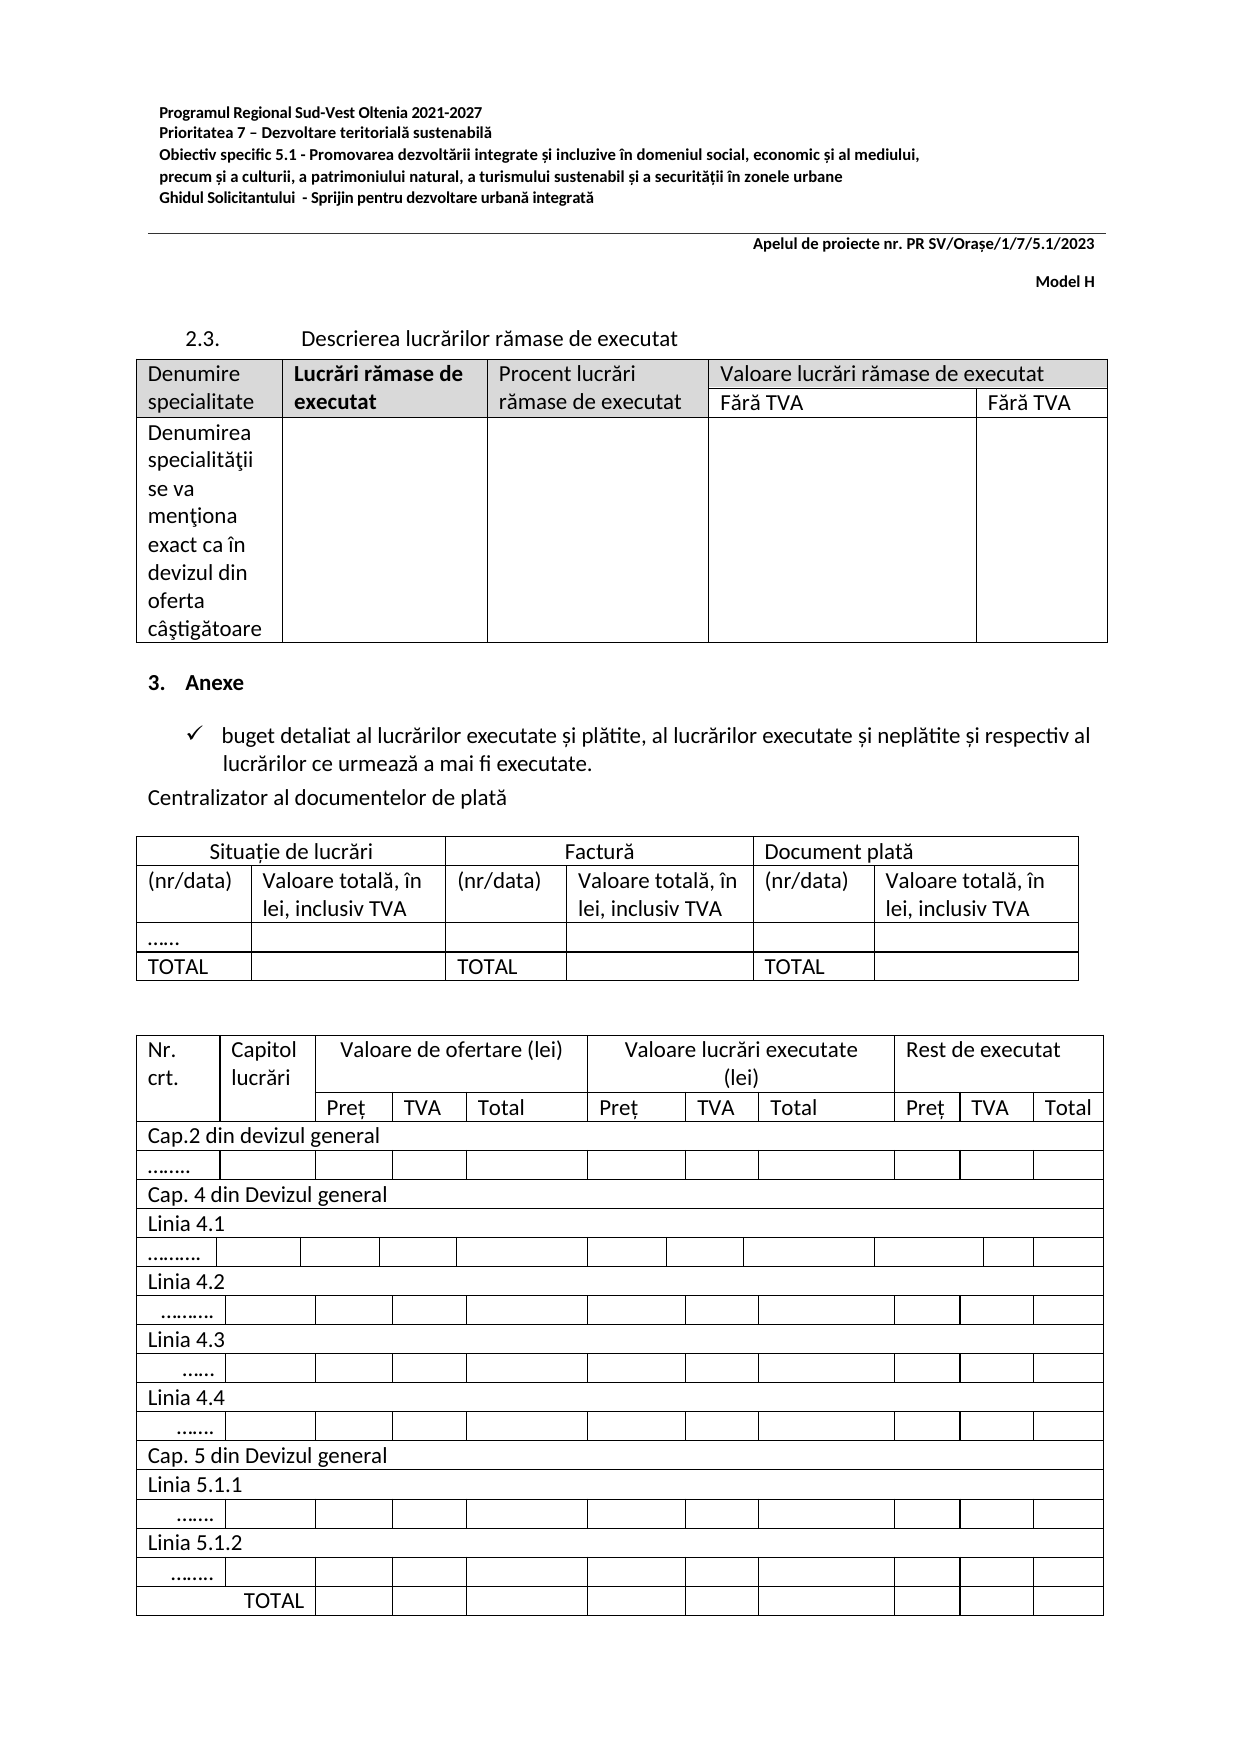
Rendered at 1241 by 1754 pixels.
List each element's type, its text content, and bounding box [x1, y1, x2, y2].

table_cell [467, 1151, 587, 1179]
table_cell TVA [393, 1093, 466, 1121]
table_cell [588, 1500, 685, 1527]
table_cell [316, 1558, 392, 1586]
table_cell Cap. 5 din Devizul general [137, 1441, 1103, 1469]
table_cell [252, 923, 445, 951]
table_cell Linia 4.1 [137, 1209, 1103, 1237]
table_cell Linia 4.4 [137, 1383, 1103, 1411]
table_cell TOTAL [754, 953, 874, 980]
table_cell [759, 1587, 894, 1615]
table_cell [961, 1500, 1033, 1527]
table_cell [961, 1296, 1033, 1324]
table_cell Denumirea specialităţii se va menţiona exact ca în devizul din oferta câştigătoare [137, 418, 282, 642]
table_cell [875, 923, 1078, 951]
table_cell Cap.2 din devizul general [137, 1122, 1103, 1150]
table_cell [1034, 1296, 1103, 1324]
table_cell [686, 1151, 758, 1179]
table_cell [226, 1558, 315, 1586]
table_cell TVA [686, 1093, 758, 1121]
table_cell [316, 1296, 392, 1324]
table_cell [961, 1587, 1033, 1615]
table_header Document plată [754, 837, 1078, 865]
table_header Valoare de ofertare (lei) [316, 1036, 587, 1092]
table_cell [686, 1587, 758, 1615]
table_cell Valoare totală, în lei, inclusiv TVA [875, 866, 1078, 922]
table_cell [467, 1587, 587, 1615]
table_cell [588, 1587, 685, 1615]
table_cell [895, 1151, 959, 1179]
table_cell TOTAL [137, 953, 251, 980]
table_cell TVA [961, 1093, 1033, 1121]
table_header Nr. crt. [137, 1036, 219, 1121]
table_cell [446, 923, 566, 951]
table_cell [895, 1587, 959, 1615]
table_cell [1034, 1558, 1103, 1586]
table_cell [588, 1151, 685, 1179]
table_cell [709, 418, 976, 642]
table_header Factură [446, 837, 753, 865]
table_cell (nr/data) [754, 866, 874, 922]
table_cell [588, 1558, 685, 1586]
table_cell TOTAL [446, 953, 566, 980]
table_cell [467, 1500, 587, 1527]
table_cell [984, 1238, 1033, 1266]
table_cell [759, 1558, 894, 1586]
table_cell …….. [137, 1151, 219, 1179]
table_header Situaţie de lucrări [137, 837, 445, 865]
table_cell [759, 1296, 894, 1324]
text Centralizator al documentelor de plată [148, 783, 1122, 811]
table_cell [467, 1354, 587, 1382]
table_cell [754, 923, 874, 951]
table_cell [217, 1238, 300, 1266]
table_cell [226, 1500, 315, 1527]
table_cell [488, 418, 708, 642]
table_cell [759, 1412, 894, 1440]
table_cell Total [467, 1093, 587, 1121]
table_cell [567, 923, 753, 951]
table_cell [393, 1296, 466, 1324]
table_header Lucrări rămase de executat [283, 360, 487, 417]
table_cell [895, 1296, 959, 1324]
table_cell [283, 418, 487, 642]
table_cell [588, 1238, 666, 1266]
table_cell [667, 1238, 743, 1266]
table_cell [393, 1500, 466, 1527]
table_cell [393, 1587, 466, 1615]
table_cell Linia 4.2 [137, 1267, 1103, 1295]
table_cell ………. [137, 1296, 225, 1324]
table_cell [1034, 1151, 1103, 1179]
table_cell [467, 1412, 587, 1440]
table_cell [977, 418, 1107, 642]
table_cell [895, 1500, 959, 1527]
table_cell [567, 953, 753, 980]
table_cell [895, 1354, 959, 1382]
table_cell [686, 1354, 758, 1382]
table_cell [1034, 1412, 1103, 1440]
table_cell [1034, 1238, 1103, 1266]
table_cell [875, 1238, 983, 1266]
table_cell [380, 1238, 456, 1266]
table_header Procent lucrări rămase de executat [488, 360, 708, 417]
table_cell [221, 1151, 315, 1179]
table_header Rest de executat [895, 1036, 1103, 1092]
table_cell [895, 1558, 959, 1586]
table_cell Preţ [895, 1093, 959, 1121]
table_cell Total [759, 1093, 894, 1121]
table_cell [1034, 1354, 1103, 1382]
table_cell …….. [137, 1558, 225, 1586]
table_cell [393, 1151, 466, 1179]
table_cell Valoare totală, în lei, inclusiv TVA [567, 866, 753, 922]
table_cell [316, 1354, 392, 1382]
table_cell Valoare totală, în lei, inclusiv TVA [252, 866, 445, 922]
table_cell Cap. 4 din Devizul general [137, 1180, 1103, 1208]
table_cell (nr/data) [446, 866, 566, 922]
table_cell [301, 1238, 379, 1266]
table_cell [875, 953, 1078, 980]
table_cell TOTAL [137, 1587, 315, 1615]
table_cell Linia 4.3 [137, 1325, 1103, 1353]
table_cell [588, 1296, 685, 1324]
table_cell [588, 1412, 685, 1440]
table_cell ……. [137, 1500, 225, 1527]
table_cell [226, 1412, 315, 1440]
table_cell Linia 5.1.1 [137, 1470, 1103, 1498]
table_cell (nr/data) [137, 866, 251, 922]
table_cell [895, 1412, 959, 1440]
table_cell [686, 1412, 758, 1440]
subtitle Anexe [148, 668, 1122, 696]
table_cell [457, 1238, 587, 1266]
table_cell [226, 1354, 315, 1382]
table_cell Fără TVA [977, 389, 1107, 417]
table_cell [686, 1500, 758, 1527]
table_cell ………. [137, 1238, 216, 1266]
table_cell Linia 5.1.2 [137, 1529, 1103, 1557]
subtitle buget detaliat al lucrărilor executate şi plătite, al lucrărilor executate şi neplătite şi respectiv al lucrărilor ce urmează a mai fi executate. [185, 721, 1122, 777]
table_cell [686, 1558, 758, 1586]
subtitle Descrierea lucrărilor rămase de executat [185, 324, 1122, 352]
table_cell …… [137, 923, 251, 951]
table_cell [316, 1412, 392, 1440]
table_header Capitol lucrări [221, 1036, 315, 1121]
table_cell [1034, 1500, 1103, 1527]
table_header Denumire specialitate [137, 360, 282, 417]
table_cell [226, 1296, 315, 1324]
table_cell [316, 1151, 392, 1179]
table_cell Preţ [588, 1093, 685, 1121]
table_cell Total [1034, 1093, 1103, 1121]
table_cell [316, 1500, 392, 1527]
table_header Valoare lucrări executate (lei) [588, 1036, 894, 1092]
table_cell [686, 1296, 758, 1324]
table_cell [961, 1412, 1033, 1440]
table_cell [961, 1354, 1033, 1382]
table_cell ……. [137, 1412, 225, 1440]
table_cell [588, 1354, 685, 1382]
table_cell [467, 1296, 587, 1324]
table_cell [759, 1151, 894, 1179]
table_cell …… [137, 1354, 225, 1382]
table_cell [467, 1558, 587, 1586]
table_cell [252, 953, 445, 980]
table_cell [759, 1500, 894, 1527]
table_cell [316, 1587, 392, 1615]
table_cell [961, 1151, 1033, 1179]
table_cell [744, 1238, 874, 1266]
table_cell [759, 1354, 894, 1382]
table_cell [393, 1558, 466, 1586]
table_cell [393, 1354, 466, 1382]
table_cell Fără TVA [709, 389, 976, 417]
table_cell Preţ [316, 1093, 392, 1121]
table_header Valoare lucrări rămase de executat [709, 360, 1107, 387]
table_cell [1034, 1587, 1103, 1615]
table_cell [961, 1558, 1033, 1586]
table_cell [393, 1412, 466, 1440]
